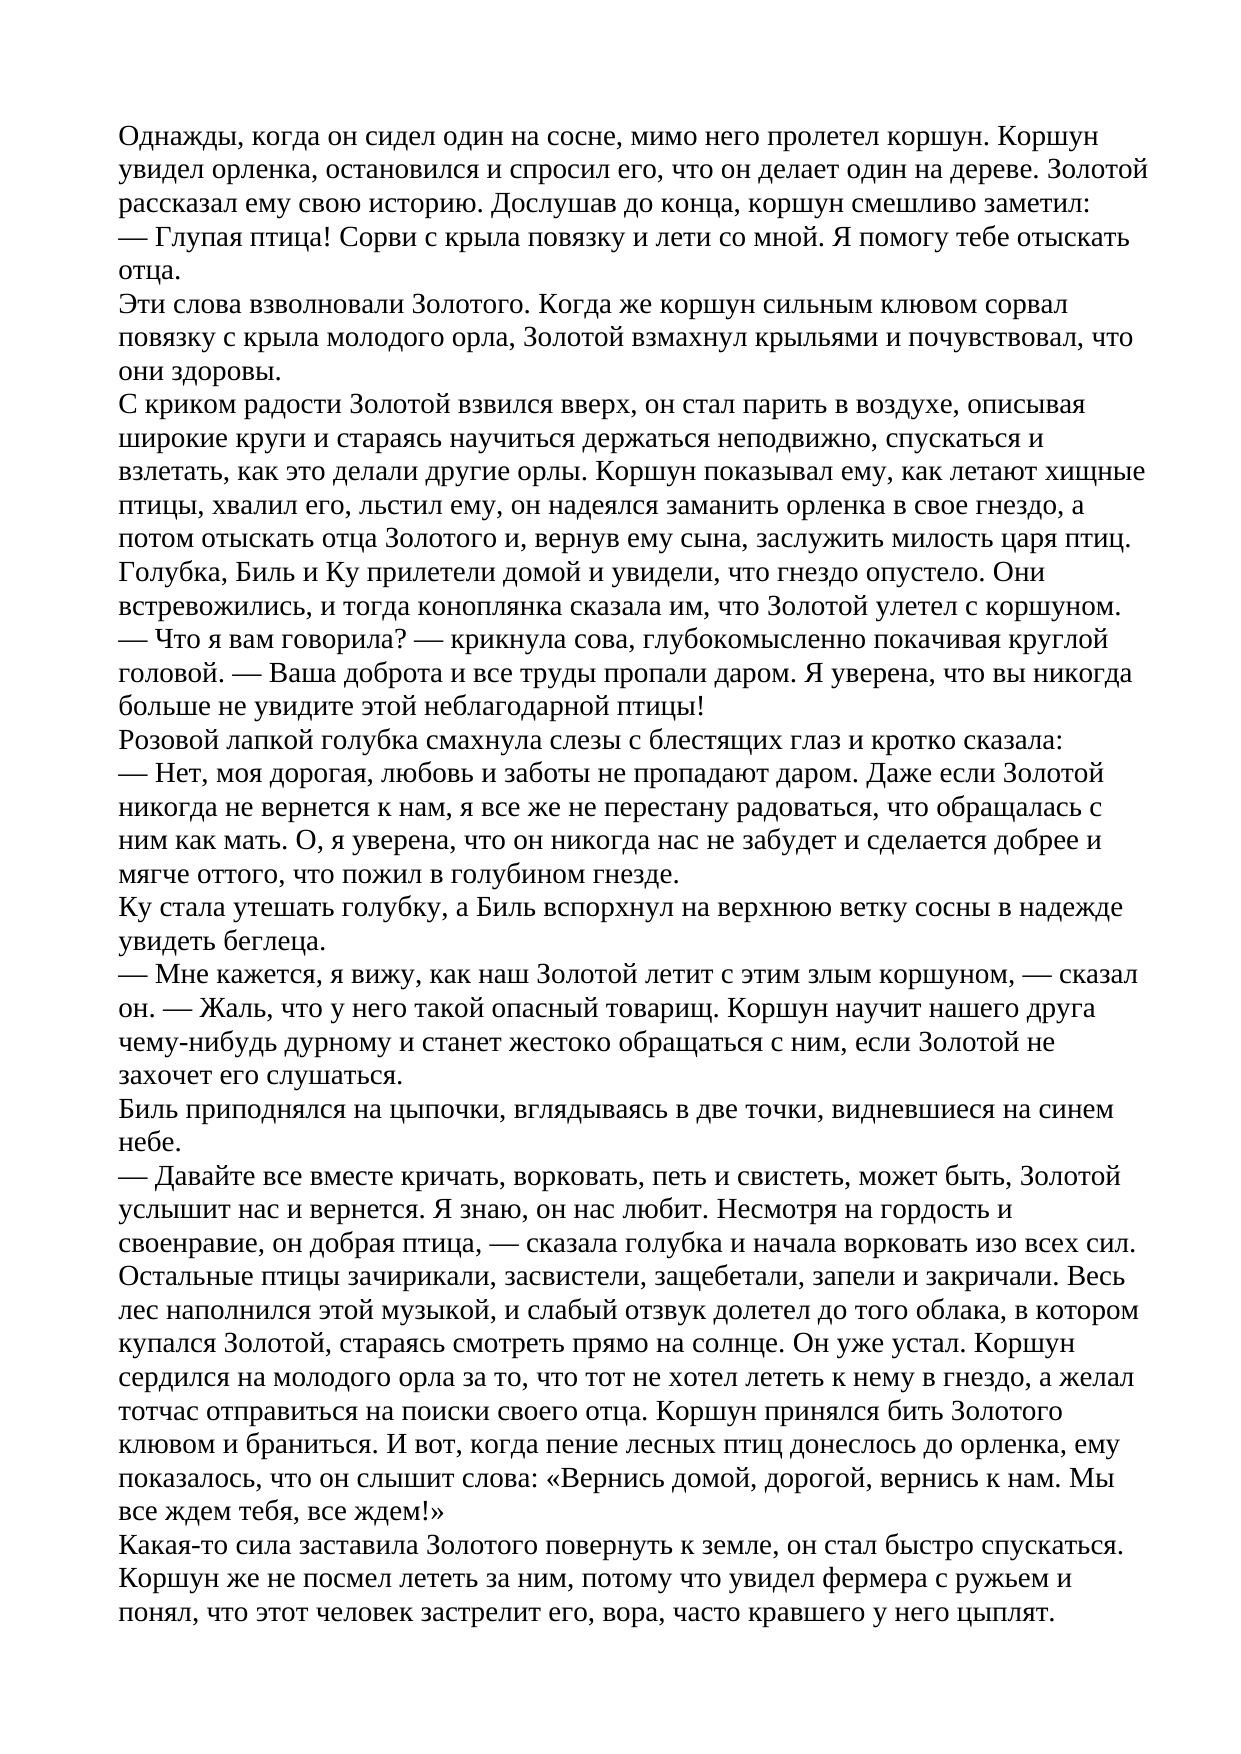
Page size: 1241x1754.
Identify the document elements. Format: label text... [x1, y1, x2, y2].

text — Что я вам говорила? — крикнула сова, глубокомысленно покачивая круглой головой. — Ваша доброта и все труды пропали даром. Я уверена, что вы никогда больше не увидите этой неблагодарной птицы! [118, 621, 1152, 722]
text — Давайте все вместе кричать, ворковать, петь и свистеть, может быть, Золотой услышит нас и вернется. Я знаю, он нас любит. Несмотря на гордость и своенравие, он добрая птица, — сказала голубка и начала ворковать изо всех сил. [118, 1158, 1152, 1258]
text С криком радости Золотой взвился вверх, он стал парить в воздухе, описывая широкие круги и стараясь научиться держаться неподвижно, спускаться и взлетать, как это делали другие орлы. Коршун показывал ему, как летают хищные птицы, хвалил его, льстил ему, он надеялся заманить орленка в свое гнездо, а потом отыскать отца Золотого и, вернув ему сына, заслужить милость царя птиц. [118, 386, 1152, 554]
text Розовой лапкой голубка смахнула слезы с блестящих глаз и кротко сказала: [118, 722, 1152, 755]
text Какая-то сила заставила Золотого повернуть к земле, он стал быстро спускаться. Коршун же не посмел лететь за ним, потому что увидел фермера с ружьем и понял, что этот человек застрелит его, вора, часто кравшего у него цыплят. [118, 1527, 1152, 1627]
text Ку стала утешать голубку, а Биль вспорхнул на верхнюю ветку сосны в надежде увидеть беглеца. [118, 889, 1152, 957]
text — Глупая птица! Сорви с крыла повязку и лети со мной. Я помогу тебе отыскать отца. [118, 219, 1152, 286]
text Голубка, Биль и Ку прилетели домой и увидели, что гнездо опустело. Они встревожились, и тогда коноплянка сказала им, что Золотой улетел с коршуном. [118, 554, 1152, 621]
text Биль приподнялся на цыпочки, вглядываясь в две точки, видневшиеся на синем небе. [118, 1091, 1152, 1158]
text Однажды, когда он сидел один на сосне, мимо него пролетел коршун. Коршун увидел орленка, остановился и спросил его, что он делает один на дереве. Золотой рассказал ему свою историю. Дослушав до конца, коршун смешливо заметил: [118, 118, 1152, 219]
text Эти слова взволновали Золотого. Когда же коршун сильным клювом сорвал повязку с крыла молодого орла, Золотой взмахнул крыльями и почувствовал, что они здоровы. [118, 286, 1152, 386]
text Остальные птицы зачирикали, засвистели, защебетали, запели и закричали. Весь лес наполнился этой музыкой, и слабый отзвук долетел до того облака, в котором купался Золотой, стараясь смотреть прямо на солнце. Он уже устал. Коршун сердился на молодого орла за то, что тот не хотел лететь к нему в гнездо, а желал тотчас отправиться на поиски своего отца. Коршун принялся бить Золотого клювом и браниться. И вот, когда пение лесных птиц донеслось до орленка, ему показалось, что он слышит слова: «Вернись домой, дорогой, вернись к нам. Мы все ждем тебя, все ждем!» [118, 1258, 1152, 1527]
text — Мне кажется, я вижу, как наш Золотой летит с этим злым коршуном, — сказал он. — Жаль, что у него такой опасный товарищ. Коршун научит нашего друга чему-нибудь дурному и станет жестоко обращаться с ним, если Золотой не захочет его слушаться. [118, 957, 1152, 1091]
text — Нет, моя дорогая, любовь и заботы не пропадают даром. Даже если Золотой никогда не вернется к нам, я все же не перестану радоваться, что обращалась с ним как мать. О, я уверена, что он никогда нас не забудет и сделается добрее и мягче оттого, что пожил в голубином гнезде. [118, 755, 1152, 889]
